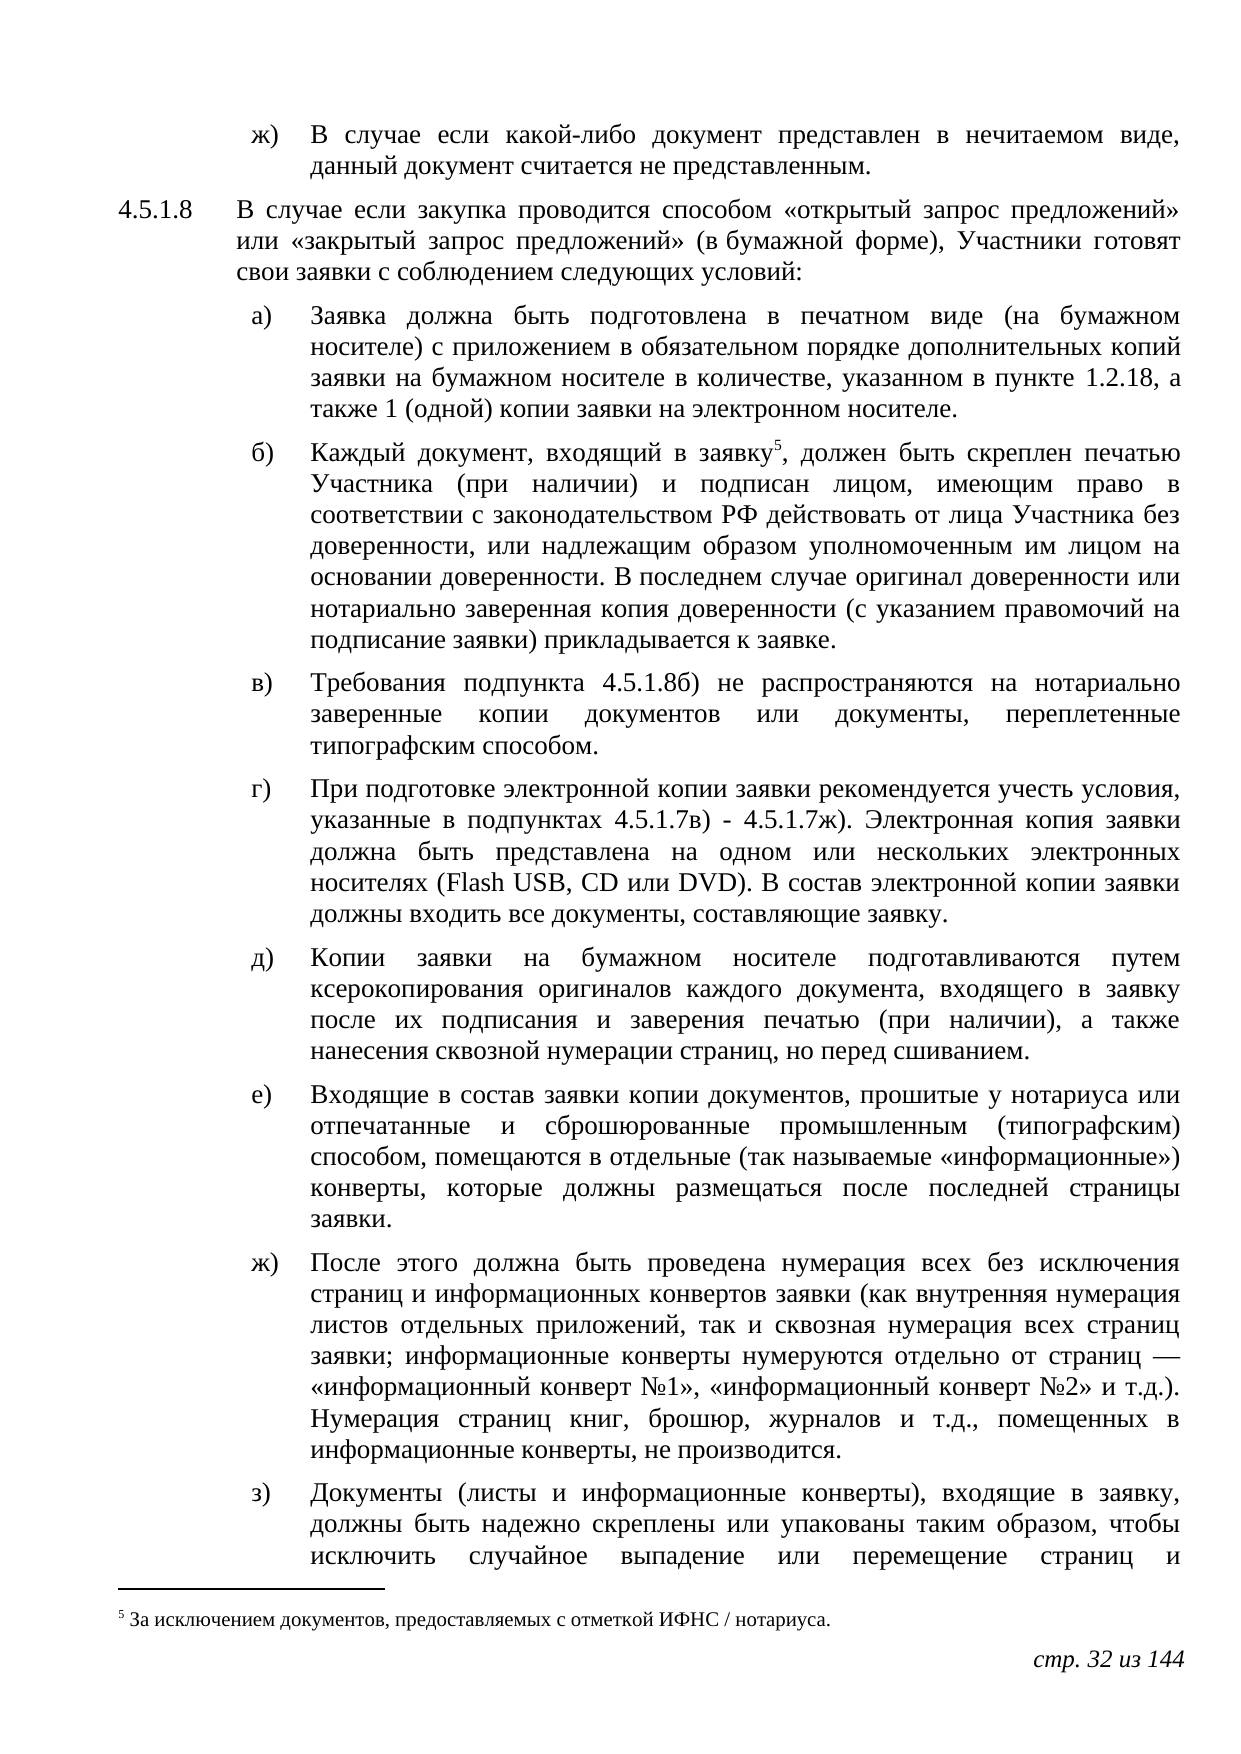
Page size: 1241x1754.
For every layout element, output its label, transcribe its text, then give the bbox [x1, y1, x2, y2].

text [251, 1476, 1181, 1570]
text После этого должна быть проведена нумерация всех без исключения страниц и информационных конвертов заявки (как внутренняя нумерация листов отдельных приложений, так и сквозная нумерация всех страниц заявки; информационные конверты нумеруются отдельно от страниц — «информационный конверт №1», «информационный конверт №2» и т.д.). Нумерация страниц книг, брошюр, журналов и т.д., помещенных в информационные конверты, не производится. [251, 1246, 1181, 1464]
text В случае если закупка проводится способом «открытый запрос предложений» или «закрытый запрос предложений» (в бумажной форме), Участники готовят свои заявки с соблюдением следующих условий: [118, 193, 1181, 286]
text Заявка должна быть подготовлена в печатном виде (на бумажном носителе) с приложением в обязательном порядке дополнительных копий заявки на бумажном носителе в количестве, указанном в пункте 1.2.18, а также 1 (одной) копии заявки на электронном носителе. [251, 299, 1181, 423]
text Требования подпункта 4.5.1.8б) не распространяются на нотариально заверенные копии документов или документы, переплетенные типографским способом. [251, 666, 1181, 760]
text Входящие в состав заявки копии документов, прошитые у нотариуса или отпечатанные и сброшюрованные промышленным (типографским) способом, помещаются в отдельные (так называемые «информационные») конверты, которые должны размещаться после последней страницы заявки. [251, 1078, 1181, 1233]
text Каждый документ, входящий в заявку, должен быть скреплен печатью Участника (при наличии) и подписан лицом, имеющим право в соответствии с законодательством РФ действовать от лица Участника без доверенности, или надлежащим образом уполномоченным им лицом на основании доверенности. В последнем случае оригинал доверенности или нотариально заверенная копия доверенности (с указанием правомочий на подписание заявки) прикладывается к заявке. [251, 436, 1181, 654]
text Копии заявки на бумажном носителе подготавливаются путем ксерокопирования оригиналов каждого документа, входящего в заявку после их подписания и заверения печатью (при наличии), а также нанесения сквозной нумерации страниц, но перед сшиванием. [251, 941, 1181, 1065]
text В случае если какой-либо документ представлен в нечитаемом виде, данный документ считается не представленным. [251, 118, 1181, 180]
text При подготовке электронной копии заявки рекомендуется учесть условия, указанные в подпунктах 4.5.1.7в) - 4.5.1.7ж). Электронная копия заявки должна быть представлена на одном или нескольких электронных носителях (Flash USB, CD или DVD). В состав электронной копии заявки должны входить все документы, составляющие заявку. [251, 772, 1181, 928]
